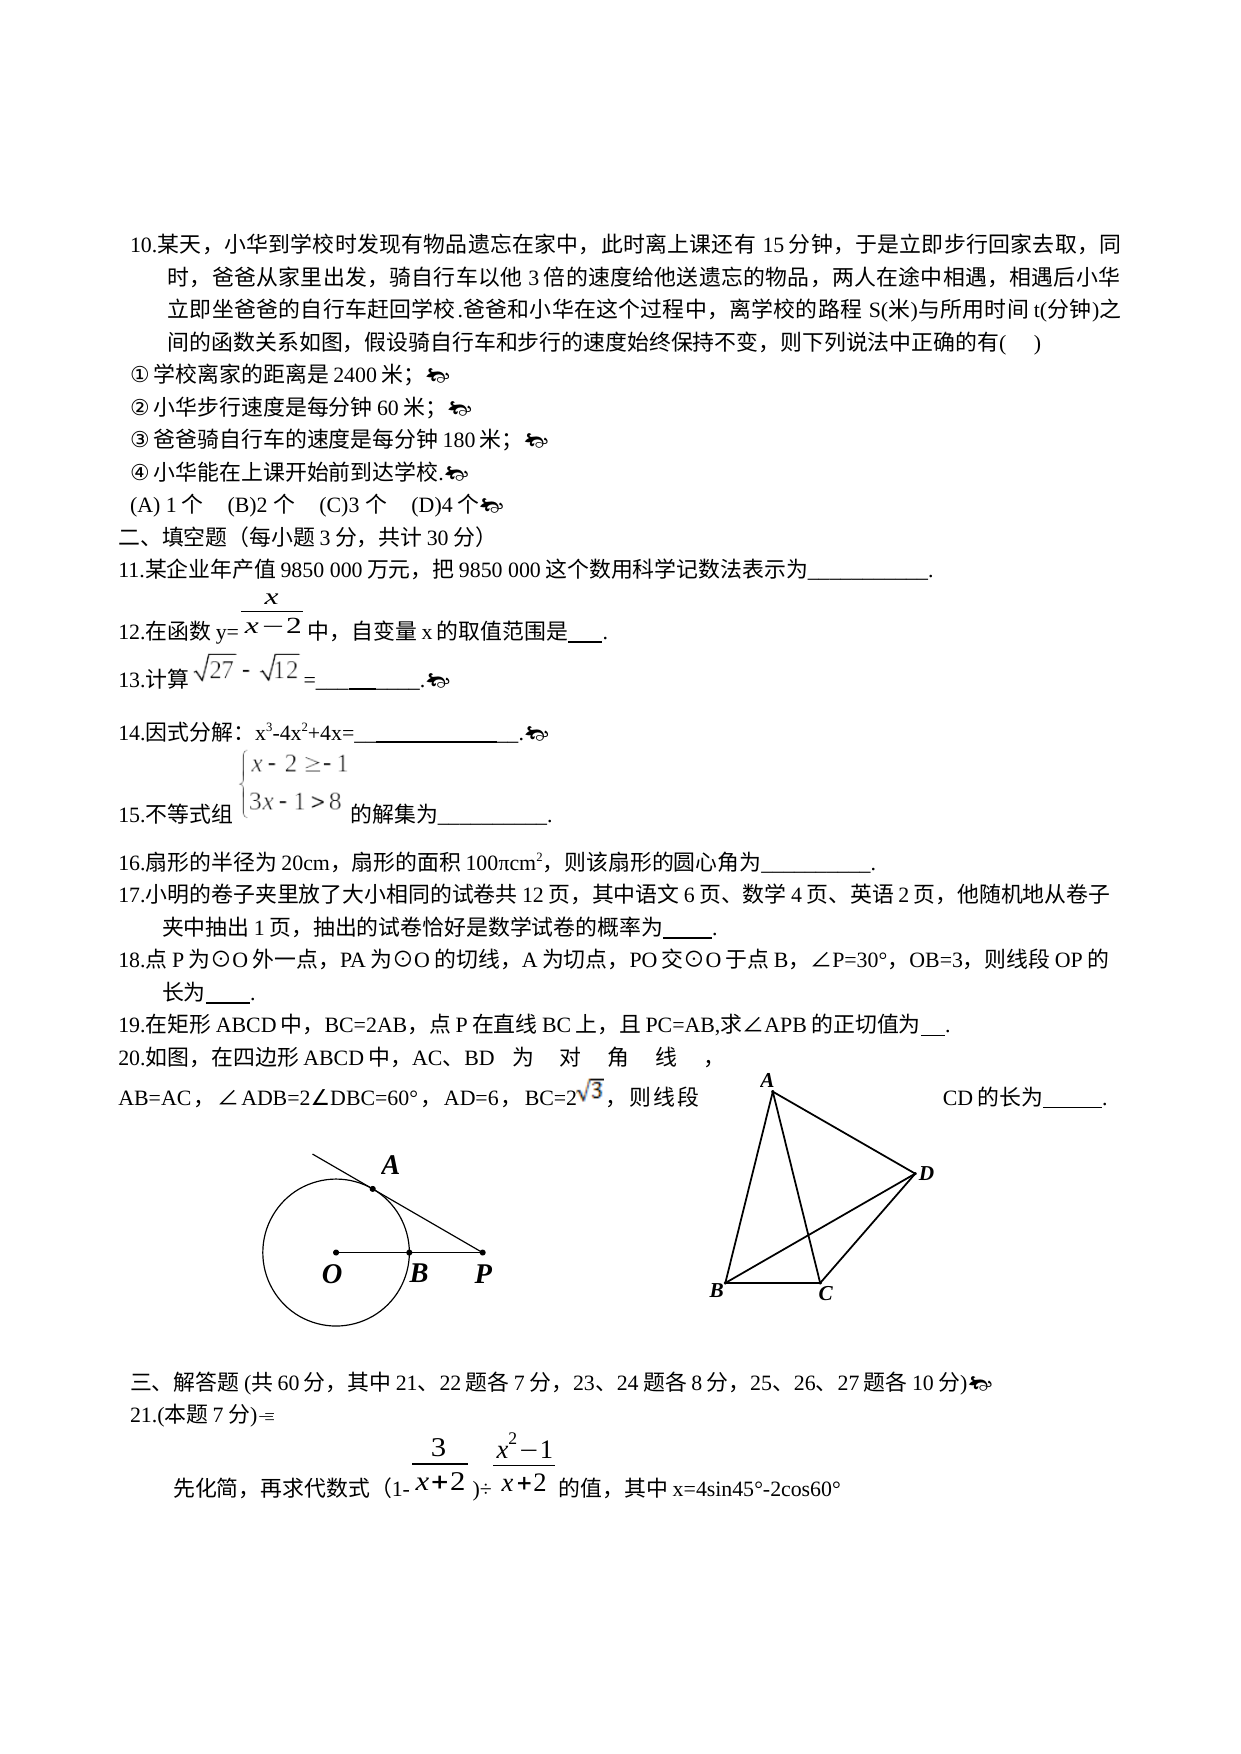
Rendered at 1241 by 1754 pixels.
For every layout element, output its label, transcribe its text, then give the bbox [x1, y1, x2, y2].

picture [576, 1071, 604, 1105]
text 先化简，再求代数式（1-)÷的值，其中x=4sin45°-2cos60° [118, 1429, 1122, 1527]
text ④小华能在上课开始前到达学校. [130, 454, 1122, 487]
text ③爸爸骑自行车的速度是每分钟180米； [130, 422, 1122, 454]
text 14.因式分解：x3-4x2+4x=____ ______. [118, 714, 1122, 747]
text ①学校离家的距离是2400米； [130, 357, 1122, 389]
text 12.在函数y=中，自变量x的取值范围是 . [118, 584, 1122, 649]
text 20.如图，在四边形ABCD中，AC、BD 为对角线，AB=AC，∠ADB=2∠DBC=60°，AD=6，BC=2，则线段CD的长为 . [118, 1039, 1122, 1137]
text 三、解答题 (共60分，其中21、22题各7分，23、24题各8分，25、26、27题各10分) [130, 1364, 1122, 1397]
text (A) 1个 (B)2 个 (C)3 个 (D)4个 [130, 487, 1122, 519]
text 17.小明的卷子夹里放了大小相同的试卷共12页，其中语文6页、数学4页、英语2页，他随机地从卷子夹中抽出1页，抽出的试卷恰好是数学试卷的概率为 . [118, 877, 1122, 942]
text 10.某天，小华到学校时发现有物品遗忘在家中，此时离上课还有15分钟，于是立即步行回家去取，同时，爸爸从家里出发，骑自行车以他3倍的速度给他送遗忘的物品，两人在途中相遇，相遇后小华立即坐爸爸的自行车赶回学校.爸爸和小华在这个过程中，离学校的路程S(米)与所用时间t(分钟)之间的函数关系如图，假设骑自行车和步行的速度始终保持不变，则下列说法中正确的有( ) [130, 227, 1122, 357]
text 13.计算=___ _____. [118, 649, 1122, 714]
text ②小华步行速度是每分钟60米； [130, 389, 1122, 422]
text 19.在矩形ABCD中，BC=2AB，点P在直线BC上，且PC=AB,求∠APB的正切值为 . [118, 1007, 1122, 1039]
text 21.(本题7分) [130, 1397, 1122, 1429]
text 16.扇形的半径为20cm，扇形的面积100πcm2，则该扇形的圆心角为__________. [118, 844, 1122, 877]
text 二、填空题（每小题3分，共计30分） [118, 519, 1122, 552]
text 11.某企业年产值9850 000万元，把9850 000这个数用科学记数法表示为___________. [118, 552, 1122, 584]
text 15.不等式组的解集为__________. [118, 747, 1122, 844]
text 18.点P为⊙O外一点，PA为⊙O的切线，A为切点，PO交⊙O于点B，∠P=30°，OB=3，则线段OP的长为 . [118, 942, 1122, 1007]
